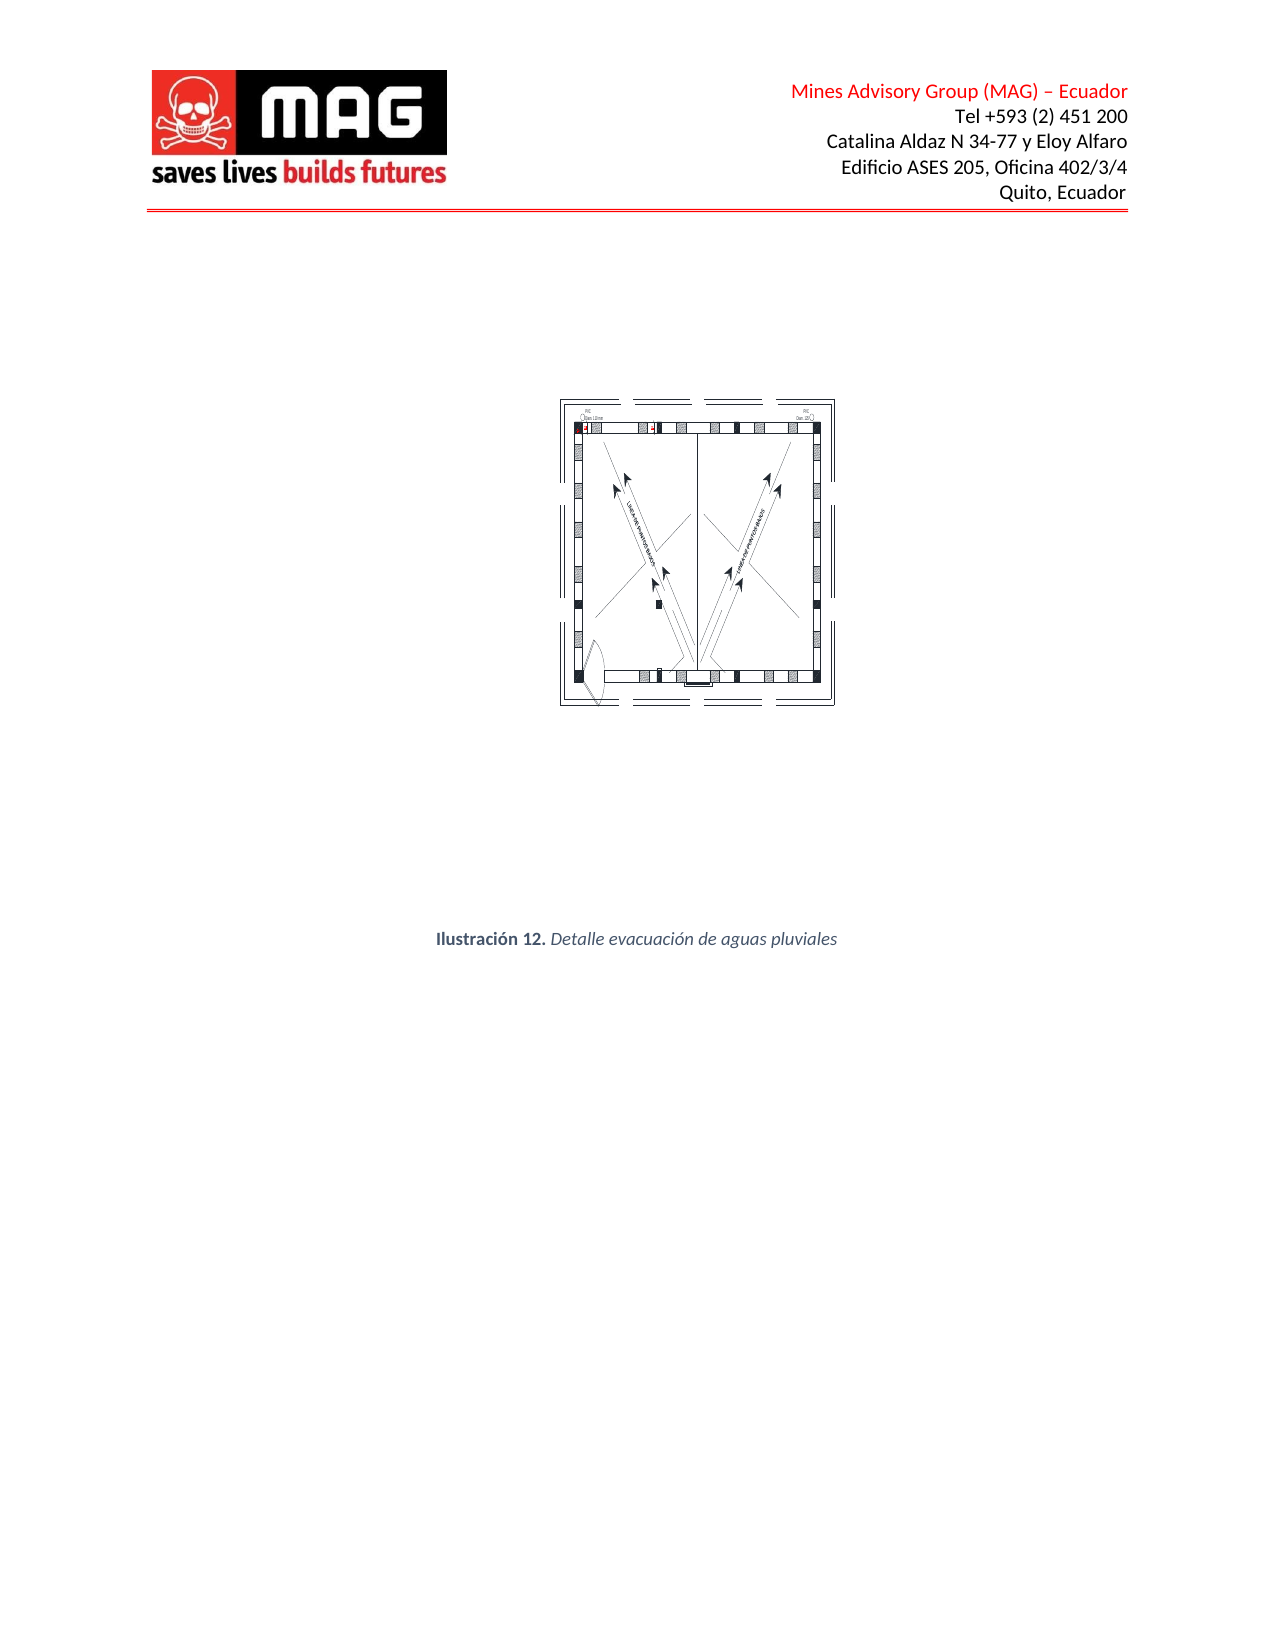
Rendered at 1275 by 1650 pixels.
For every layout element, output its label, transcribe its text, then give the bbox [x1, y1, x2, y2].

picture [151, 70, 447, 186]
text Ilustración 12. Detalle evacuación de aguas pluviales [142, 927, 1133, 950]
